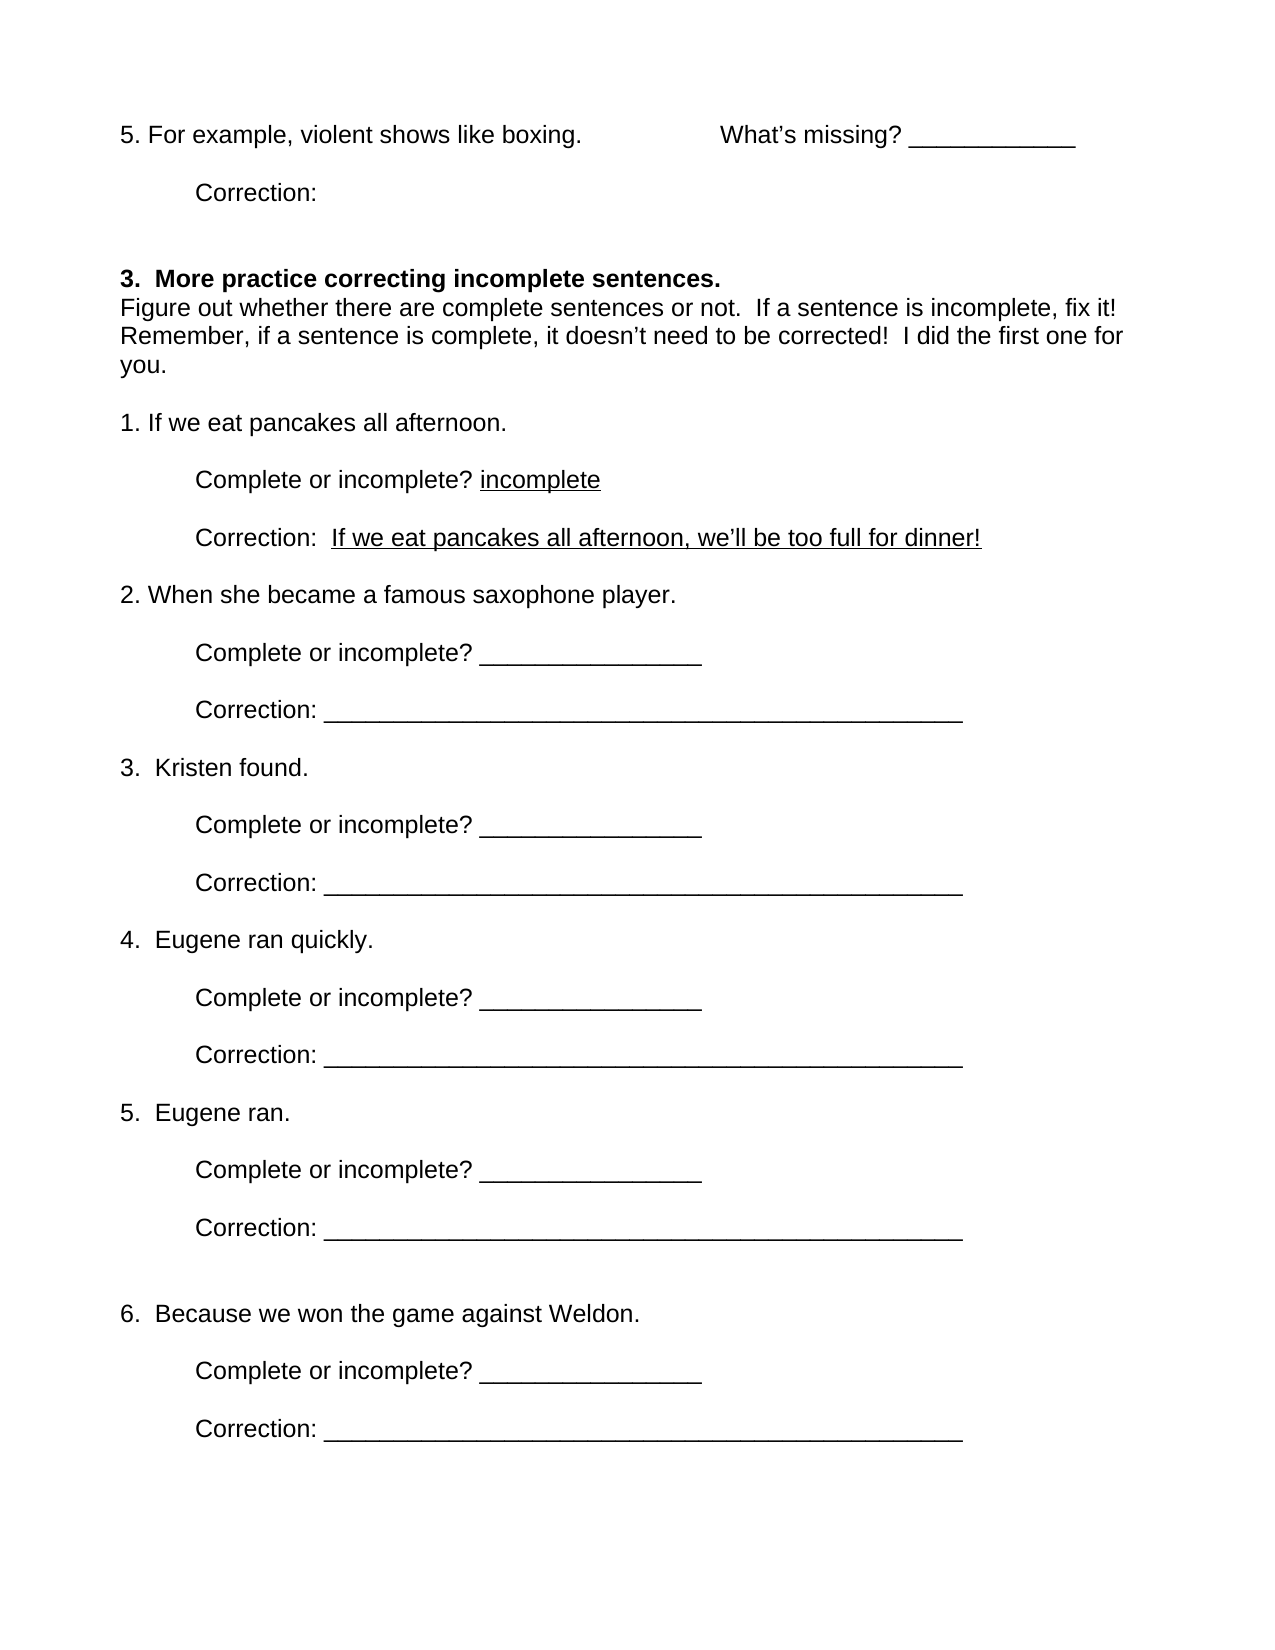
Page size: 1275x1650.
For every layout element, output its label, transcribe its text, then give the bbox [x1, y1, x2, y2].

text Correction: ______________________________________________ [195, 1040, 1170, 1069]
text 5. Eugene ran. [120, 1097, 1170, 1126]
text 4. Eugene ran quickly. [120, 925, 1170, 954]
text Complete or incomplete? ________________ [120, 810, 1170, 839]
text Correction: ______________________________________________ [195, 1414, 1170, 1442]
text Correction: ______________________________________________ [195, 695, 1170, 724]
text Complete or incomplete? incomplete [120, 465, 1170, 494]
text Complete or incomplete? ________________ [120, 982, 1170, 1011]
text Complete or incomplete? ________________ [120, 637, 1170, 666]
text Correction: [120, 177, 1170, 206]
text 2. When she became a famous saxophone player. [120, 580, 1170, 609]
text Correction: ______________________________________________ [195, 1212, 1170, 1241]
text 3. More practice correcting incomplete sentences. [120, 264, 1170, 292]
text Complete or incomplete? ________________ [120, 1356, 1170, 1385]
text Correction: If we eat pancakes all afternoon, we’ll be too full for dinner! [120, 522, 1170, 551]
text 6. Because we won the game against Weldon. [120, 1299, 1170, 1327]
text Figure out whether there are complete sentences or not. If a sentence is incomplete, fix it! Remember, if a sentence is complete, it doesn’t need to be corrected! I did the first one for you. [120, 292, 1170, 379]
text 5. For example, violent shows like boxing. What’s missing? ____________ [120, 120, 1170, 149]
text Correction: ______________________________________________ [195, 867, 1170, 896]
text 3. Kristen found. [120, 752, 1170, 781]
text 1. If we eat pancakes all afternoon. [120, 407, 1170, 436]
text Complete or incomplete? ________________ [120, 1155, 1170, 1184]
